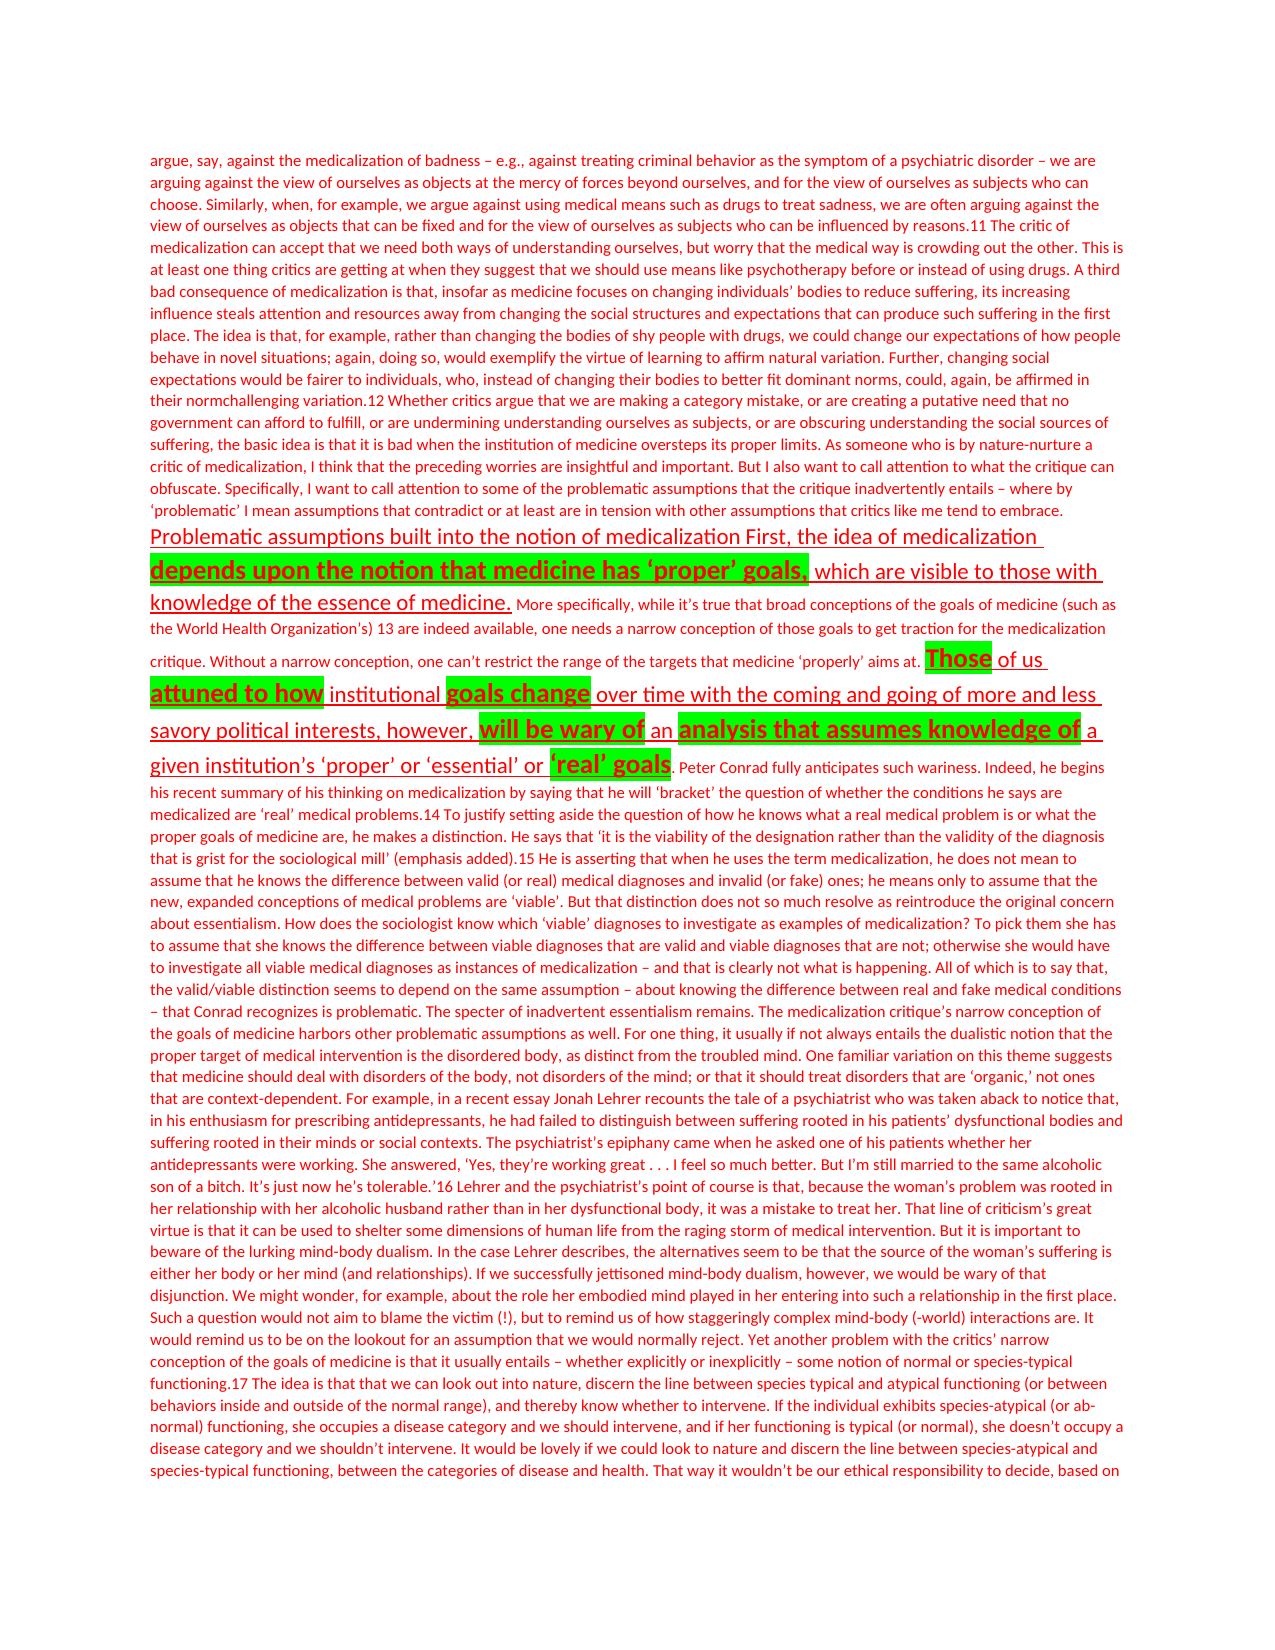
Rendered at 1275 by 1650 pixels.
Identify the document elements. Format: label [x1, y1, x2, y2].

text [150, 150, 1125, 1481]
